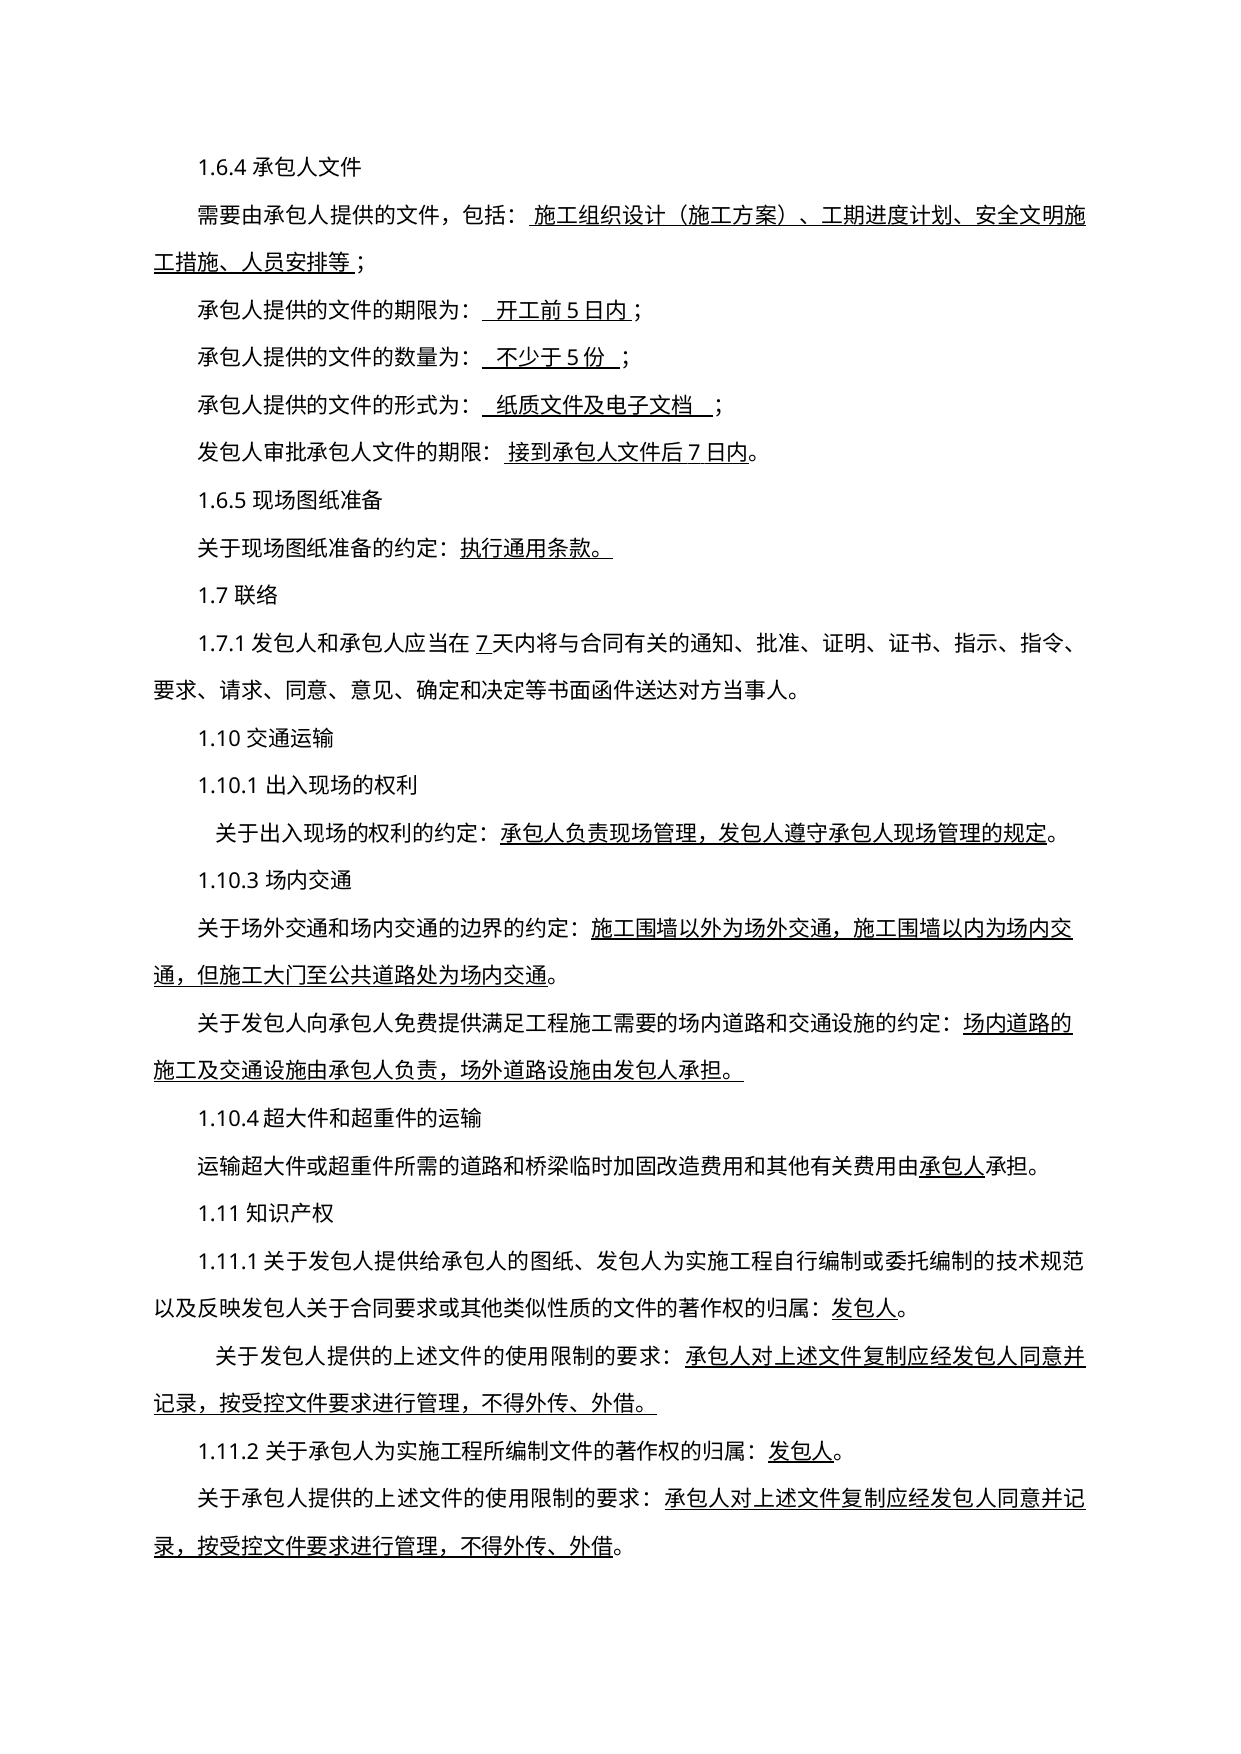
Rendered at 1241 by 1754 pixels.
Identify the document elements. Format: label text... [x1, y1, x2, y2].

text 1.6.5 现场图纸准备 [153, 483, 1087, 515]
text 1.11 知识产权 [153, 1196, 1087, 1228]
text 1.10.4超大件和超重件的运输 [153, 1101, 1087, 1133]
text 关于发包人向承包人免费提供满足工程施工需要的场内道路和交通设施的约定：场内道路的施工及交通设施由承包人负责，场外道路设施由发包人承担。 [153, 1006, 1087, 1085]
text 关于现场图纸准备的约定：执行通用条款。 [153, 531, 1087, 562]
text 1.10.3 场内交通 [153, 863, 1087, 895]
text 1.10 交通运输 [153, 721, 1087, 752]
text 1.11.2 关于承包人为实施工程所编制文件的著作权的归属：发包人。 [153, 1434, 1087, 1466]
text 关于场外交通和场内交通的边界的约定：施工围墙以外为场外交通，施工围墙以内为场内交通，但施工大门至公共道路处为场内交通。 [153, 911, 1087, 990]
text 关于承包人提供的上述文件的使用限制的要求：承包人对上述文件复制应经发包人同意并记录，按受控文件要求进行管理，不得外传、外借。 [153, 1481, 1087, 1561]
text 关于出入现场的权利的约定：承包人负责现场管理，发包人遵守承包人现场管理的规定。 [216, 816, 1087, 848]
text 1.6.4 承包人文件 [153, 150, 1087, 182]
text 1.7.1发包人和承包人应当在7天内将与合同有关的通知、批准、证明、证书、指示、指令、要求、请求、同意、意见、确定和决定等书面函件送达对方当事人。 [153, 626, 1087, 705]
text 1.7 联络 [153, 578, 1087, 610]
text 1.10.1 出入现场的权利 [153, 768, 1087, 800]
text 关于发包人提供的上述文件的使用限制的要求：承包人对上述文件复制应经发包人同意并记录，按受控文件要求进行管理，不得外传、外借。 [153, 1339, 1087, 1418]
text 发包人审批承包人文件的期限： 接到承包人文件后7日内。 [153, 435, 1087, 467]
text 1.11.1关于发包人提供给承包人的图纸、发包人为实施工程自行编制或委托编制的技术规范以及反映发包人关于合同要求或其他类似性质的文件的著作权的归属：发包人。 [153, 1244, 1087, 1323]
text 运输超大件或超重件所需的道路和桥梁临时加固改造费用和其他有关费用由承包人承担。 [153, 1149, 1087, 1180]
text 需要由承包人提供的文件，包括： 施工组织设计（施工方案）、工期进度计划、安全文明施工措施、人员安排等 ； [153, 198, 1087, 277]
text 承包人提供的文件的形式为： 纸质文件及电子文档 ； [153, 388, 1087, 419]
text 承包人提供的文件的数量为： 不少于5份 ； [153, 340, 1087, 372]
text 承包人提供的文件的期限为： 开工前5日内 ； [153, 293, 1087, 324]
